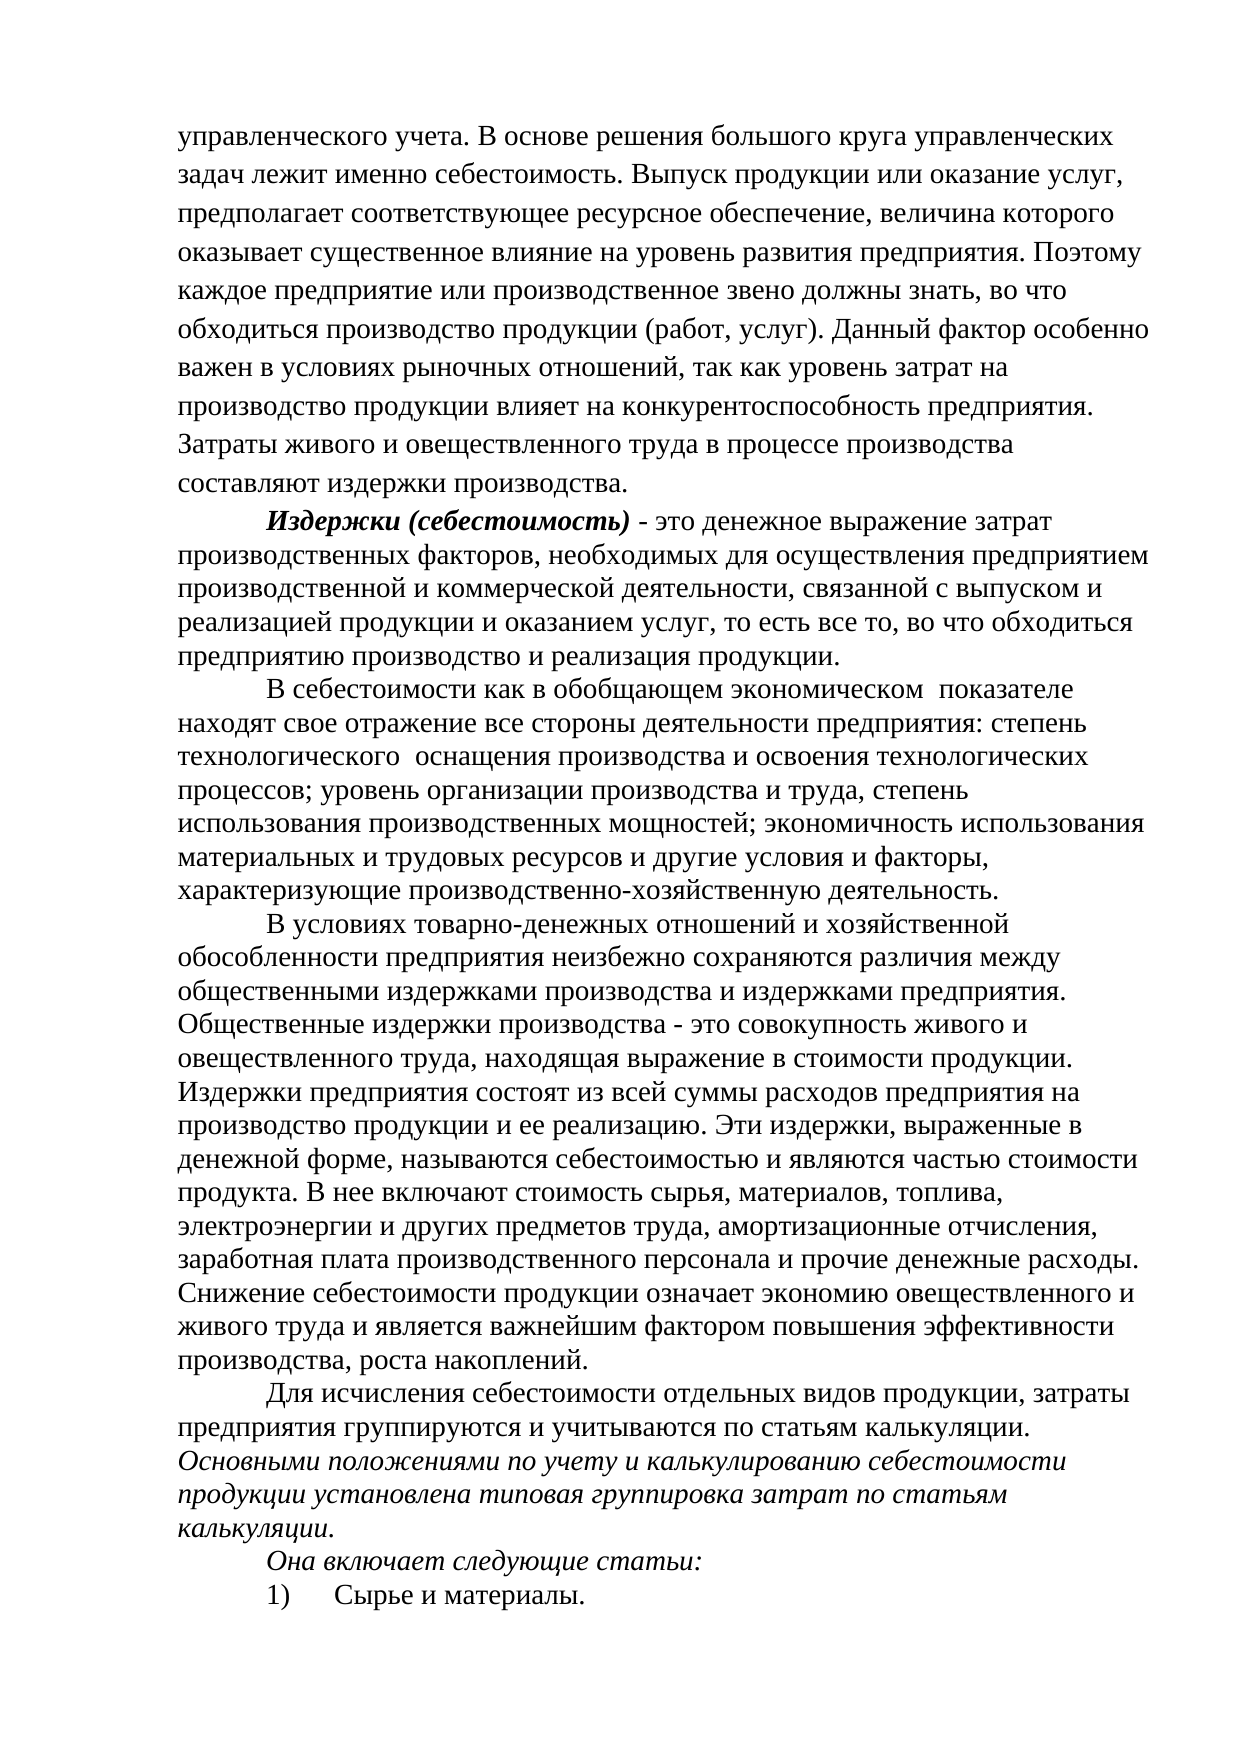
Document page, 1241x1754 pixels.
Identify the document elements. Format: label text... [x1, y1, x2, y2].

text Она включает следующие статьи: [177, 1543, 1152, 1577]
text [177, 118, 1152, 498]
text В себестоимости как в обобщающем экономическом показателе находят свое отражение все стороны деятельности предприятия: степень технологического оснащения производства и освоения технологических процессов; уровень организации производства и труда, степень использования производственных мощностей; экономичность использования материальных и трудовых ресурсов и другие условия и факторы, характеризующие производственно-хозяйственную деятельность. [177, 671, 1152, 906]
text Для исчисления себестоимости отдельных видов продукции, затраты предприятия группируются и учитываются по статьям калькуляции. Основными положениями по учету и калькулированию себестоимости продукции установлена типовая группировка затрат по статьям калькуляции. [177, 1376, 1152, 1543]
text 1) Сырье и материалы. [177, 1577, 1152, 1610]
text В условиях товарно-денежных отношений и хозяйственной обособленности предприятия неизбежно сохраняются различия между общественными издержками производства и издержками предприятия. Общественные издержки производства - это совокупность живого и овеществленного труда, находящая выражение в стоимости продукции. Издержки предприятия состоят из всей суммы расходов предприятия на производство продукции и ее реализацию. Эти издержки, выраженные в денежной форме, называются себестоимостью и являются частью стоимости продукта. В нее включают стоимость сырья, материалов, топлива, электроэнергии и других предметов труда, амортизационные отчисления, заработная плата производственного персонала и прочие денежные расходы. Снижение себестоимости продукции означает экономию овеществленного и живого труда и является важнейшим фактором повышения эффективности производства, роста накоплений. [177, 906, 1152, 1376]
text Издержки (себестоимость) - это денежное выражение затрат производственных факторов, необходимых для осуществления предприятием производственной и коммерческой деятельности, связанной с выпуском и реализацией продукции и оказанием услуг, то есть все то, во что обходиться предприятию производство и реализация продукции. [177, 503, 1152, 671]
